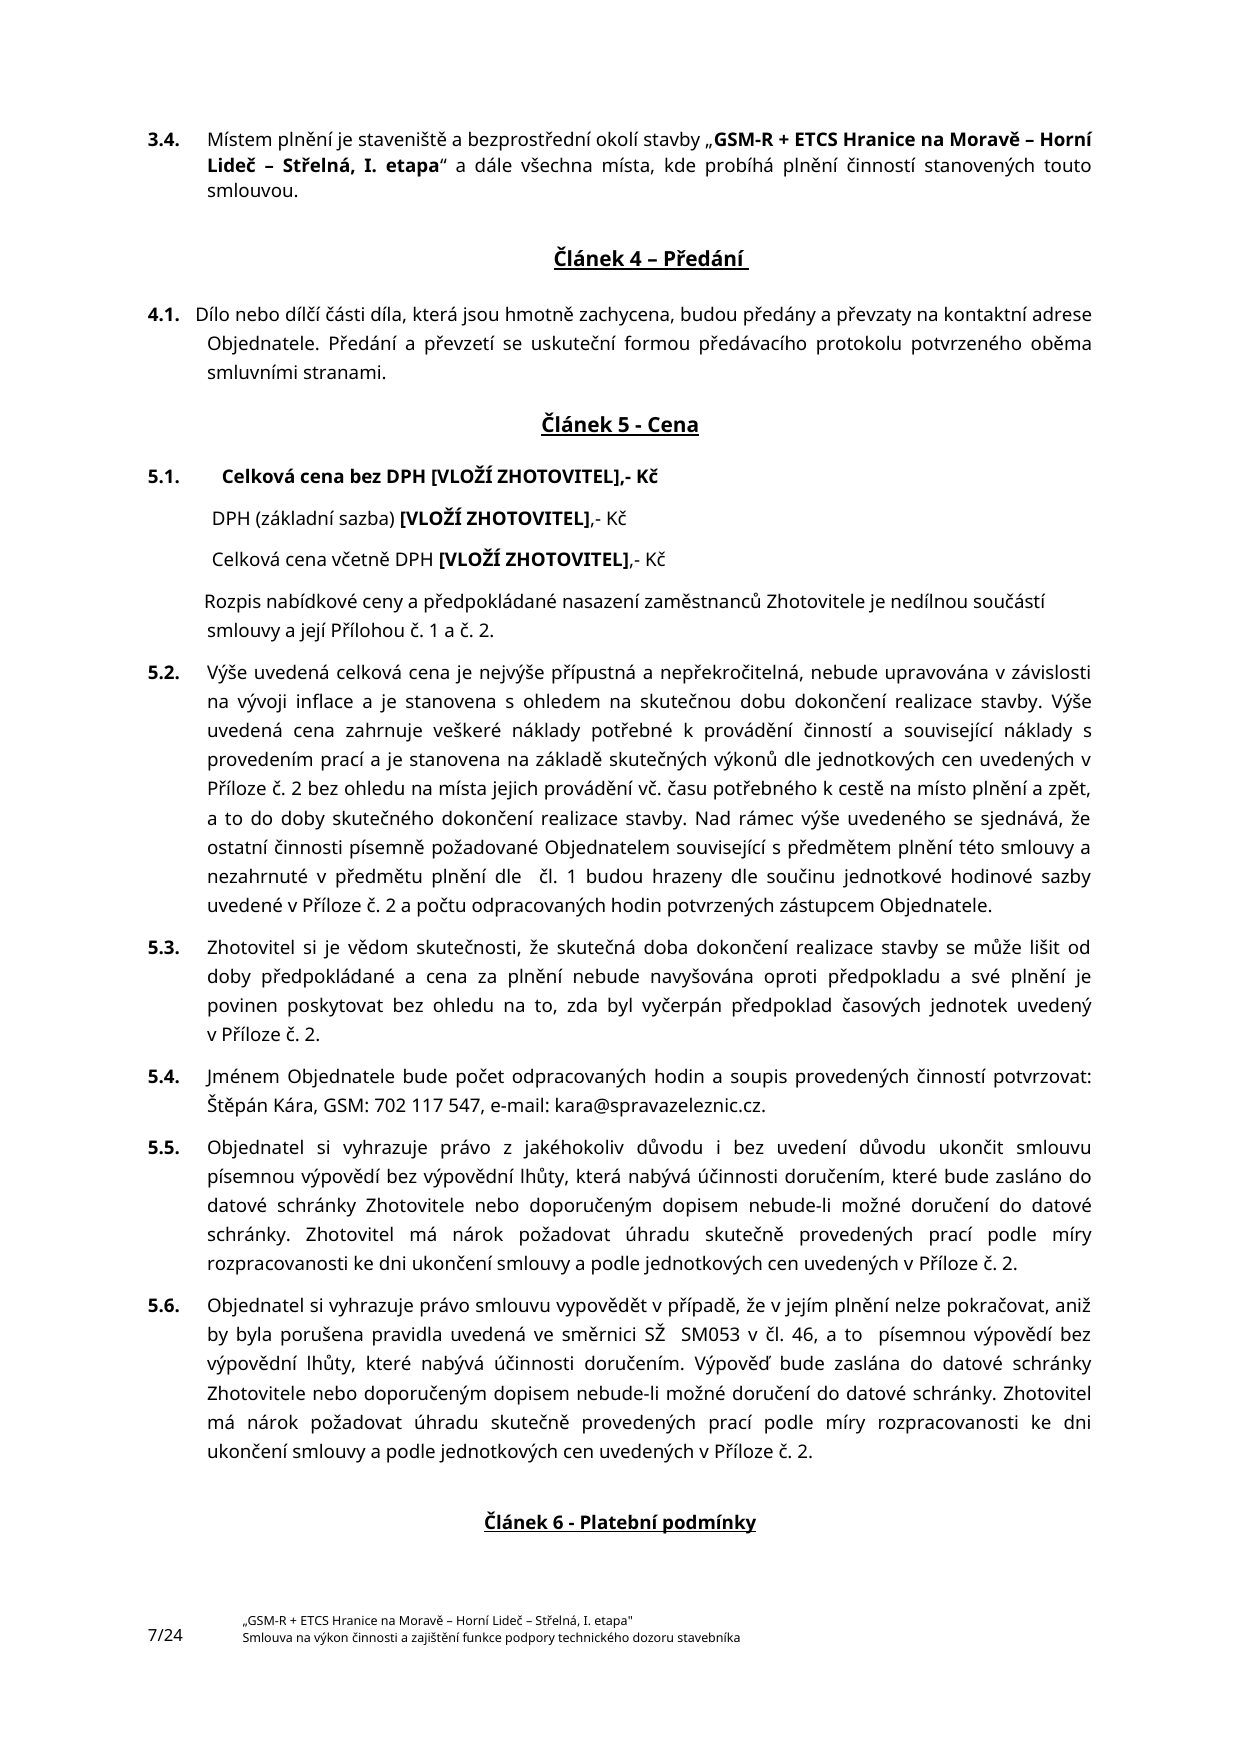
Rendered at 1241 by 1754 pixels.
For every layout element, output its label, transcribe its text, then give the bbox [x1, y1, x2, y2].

text Rozpis nabídkové ceny a předpokládané nasazení zaměstnanců Zhotovitele je nedílnou součástí smlouvy a její Přílohou č. 1 a č. 2. [148, 585, 1092, 643]
text DPH (základní sazba) [VLOŽÍ ZHOTOVITEL],- Kč [148, 502, 1092, 531]
text 5.4. Jménem Objednatele bude počet odpracovaných hodin a soupis provedených činností potvrzovat: Štěpán Kára, GSM: 702 117 547, e-mail: kara@spravazeleznic.cz. [148, 1060, 1092, 1118]
text Celková cena včetně DPH [VLOŽÍ ZHOTOVITEL],- Kč [148, 543, 1092, 572]
subtitle Článek 4 – Předání [204, 244, 1092, 273]
text 5.3. Zhotovitel si je vědom skutečnosti, že skutečná doba dokončení realizace stavby se může lišit od doby předpokládané a cena za plnění nebude navyšována oproti předpokladu a své plnění je povinen poskytovat bez ohledu na to, zda byl vyčerpán předpoklad časových jednotek uvedený v Příloze č. 2. [148, 931, 1092, 1047]
text 5.5. Objednatel si vyhrazuje právo z jakéhokoliv důvodu i bez uvedení důvodu ukončit smlouvu písemnou výpovědí bez výpovědní lhůty, která nabývá účinnosti doručením, které bude zasláno do datové schránky Zhotovitele nebo doporučeným dopisem nebude-li možné doručení do datové schránky. Zhotovitel má nárok požadovat úhradu skutečně provedených prací podle míry rozpracovanosti ke dni ukončení smlouvy a podle jednotkových cen uvedených v Příloze č. 2. [148, 1131, 1092, 1277]
subtitle 5.1. Celková cena bez DPH [VLOŽÍ ZHOTOVITEL],- Kč [148, 463, 1092, 489]
text 5.2. Výše uvedená celková cena je nejvýše přípustná a nepřekročitelná, nebude upravována v závislosti na vývoji inflace a je stanovena s ohledem na skutečnou dobu dokončení realizace stavby. Výše uvedená cena zahrnuje veškeré náklady potřebné k provádění činností a související náklady s provedením prací a je stanovena na základě skutečných výkonů dle jednotkových cen uvedených v Příloze č. 2 bez ohledu na místa jejich provádění vč. času potřebného k cestě na místo plnění a zpět, a to do doby skutečného dokončení realizace stavby. Nad rámec výše uvedeného se sjednává, že ostatní činnosti písemně požadované Objednatelem související s předmětem plnění této smlouvy a nezahrnuté v předmětu plnění dle čl. 1 budou hrazeny dle součinu jednotkové hodinové sazby uvedené v Příloze č. 2 a počtu odpracovaných hodin potvrzených zástupcem Objednatele. [148, 656, 1092, 918]
text 4.1. Dílo nebo dílčí části díla, která jsou hmotně zachycena, budou předány a převzaty na kontaktní adrese Objednatele. Předání a převzetí se uskuteční formou předávacího protokolu potvrzeného oběma smluvními stranami. [148, 298, 1092, 385]
text 3.4. Místem plnění je staveniště a bezprostřední okolí stavby „GSM-R + ETCS Hranice na Moravě – Horní Lideč – Střelná, I. etapa“ a dále všechna místa, kde probíhá plnění činností stanovených touto smlouvou. [148, 126, 1092, 203]
subtitle Článek 5 - Cena [148, 410, 1092, 438]
text Článek 6 - Platební podmínky [148, 1506, 1092, 1535]
text 5.6. Objednatel si vyhrazuje právo smlouvu vypovědět v případě, že v jejím plnění nelze pokračovat, aniž by byla porušena pravidla uvedená ve směrnici SŽ SM053 v čl. 46, a to písemnou výpovědí bez výpovědní lhůty, které nabývá účinnosti doručením. Výpověď bude zaslána do datové schránky Zhotovitele nebo doporučeným dopisem nebude-li možné doručení do datové schránky. Zhotovitel má nárok požadovat úhradu skutečně provedených prací podle míry rozpracovanosti ke dni ukončení smlouvy a podle jednotkových cen uvedených v Příloze č. 2. [148, 1289, 1092, 1464]
